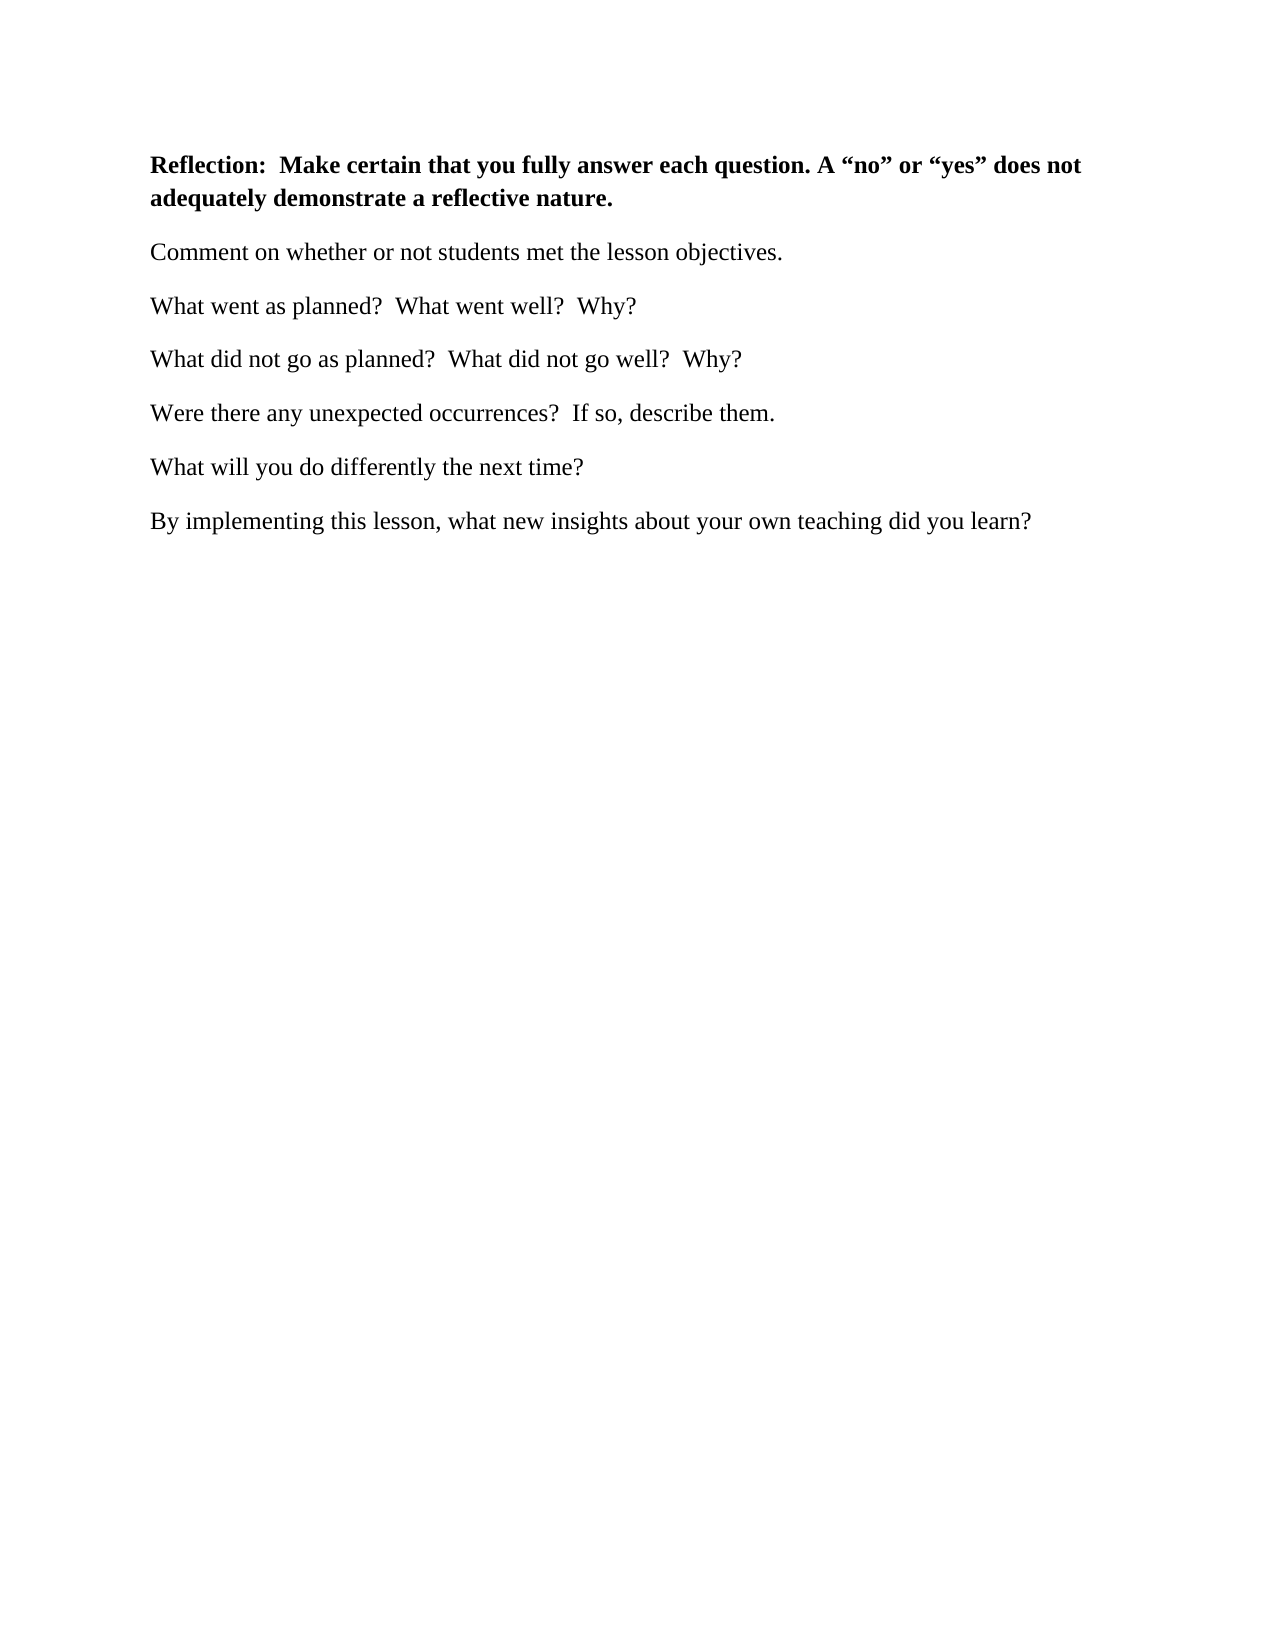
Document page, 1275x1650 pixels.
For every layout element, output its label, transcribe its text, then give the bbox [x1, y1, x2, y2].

text Were there any unexpected occurrences? If so, describe them. [150, 398, 1125, 427]
text What did not go as planned? What did not go well? Why? [150, 344, 1125, 373]
text What went as planned? What went well? Why? [150, 291, 1125, 319]
text What will you do differently the next time? [150, 452, 1125, 481]
text By implementing this lesson, what new insights about your own teaching did you learn? [150, 506, 1125, 535]
text Comment on whether or not students met the lesson objectives. [150, 237, 1125, 266]
text Reflection: Make certain that you fully answer each question. A “no” or “yes” does not adequately demonstrate a reflective nature. [150, 150, 1125, 212]
